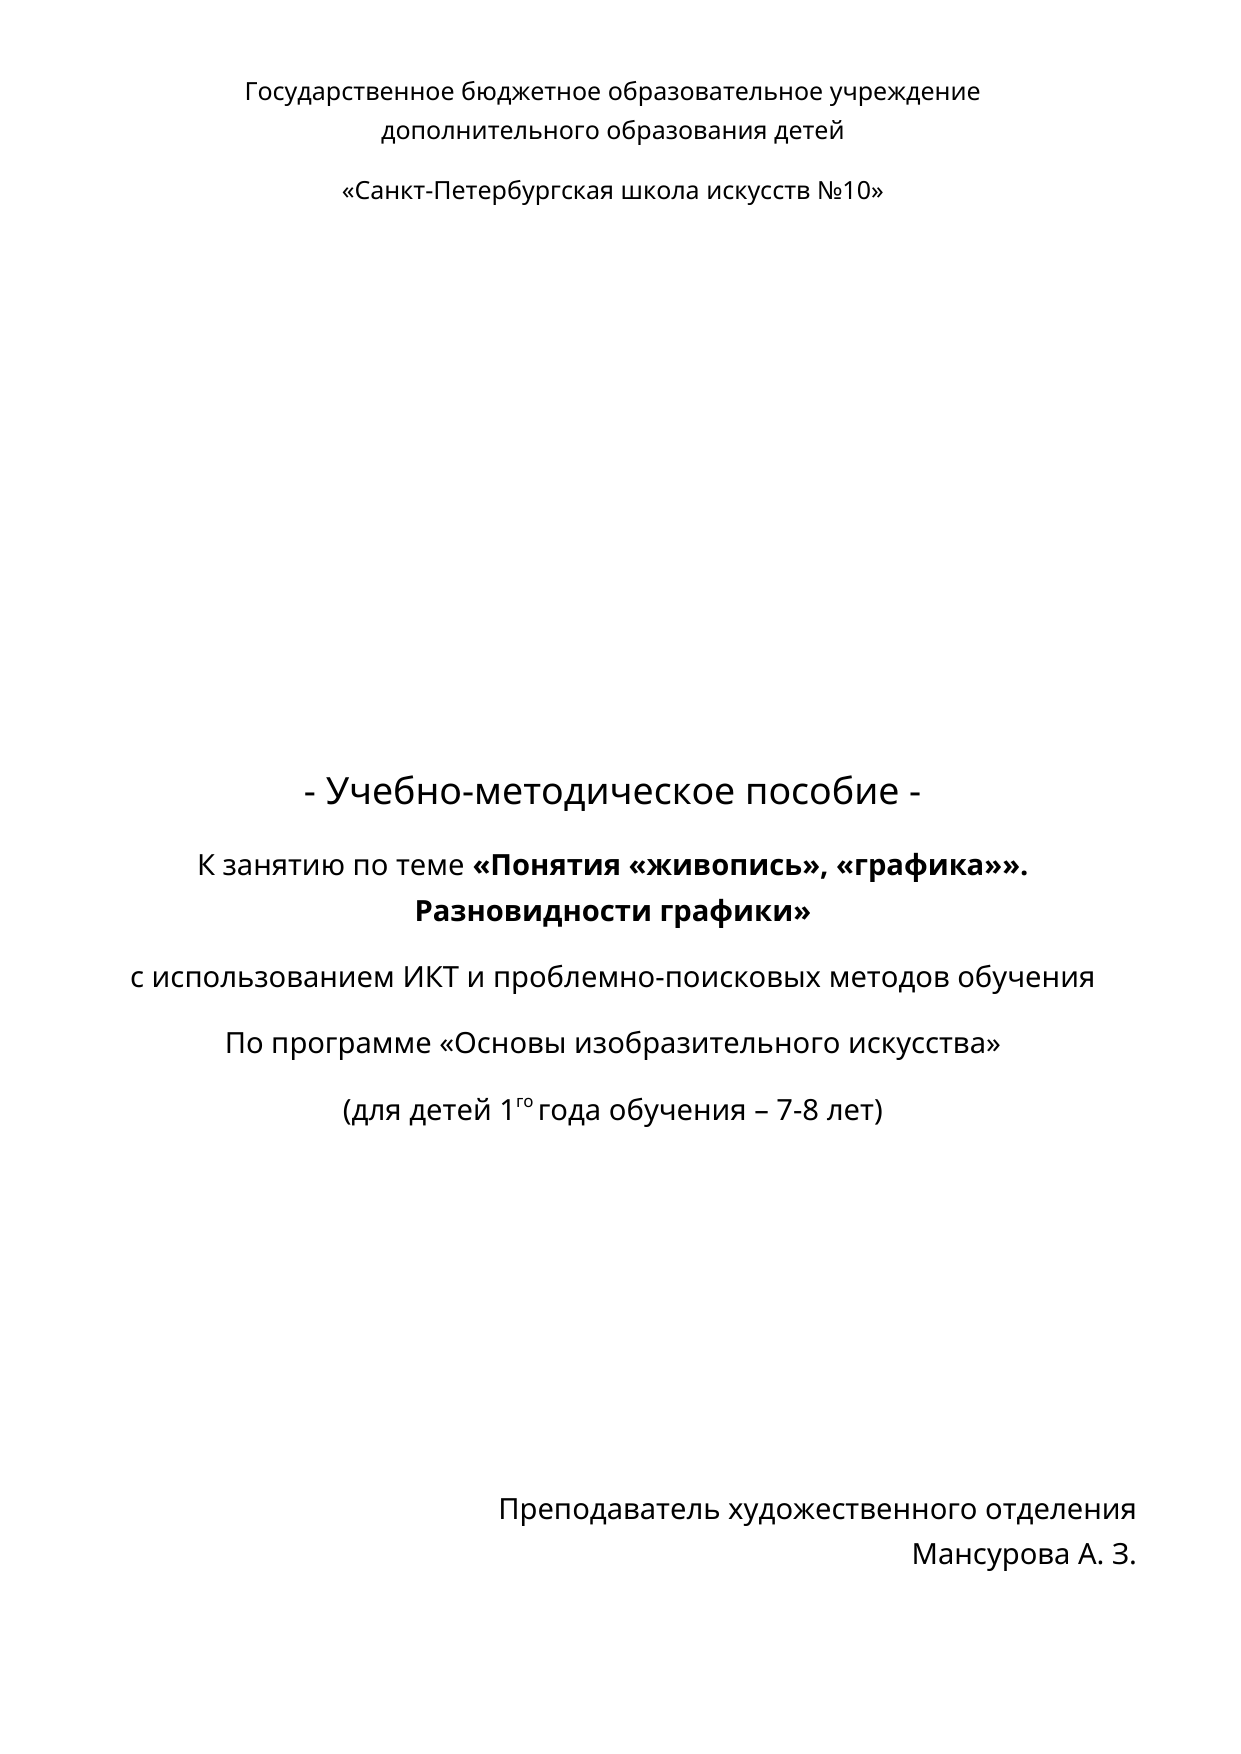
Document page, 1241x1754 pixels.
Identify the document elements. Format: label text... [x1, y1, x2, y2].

text с использованием ИКТ и проблемно-поисковых методов обучения [88, 956, 1137, 996]
text (для детей 1го года обучения – 7-8 лет) [88, 1089, 1137, 1129]
text - Учебно-методическое пособие - [88, 765, 1137, 816]
text «Санкт-Петербургская школа искусств №10» [88, 173, 1137, 207]
text По программе «Основы изобразительного искусства» [88, 1023, 1137, 1062]
text Преподаватель художественного отделения Мансурова А. З. [88, 1488, 1137, 1573]
text К занятию по теме «Понятия «живопись», «графика»». Разновидности графики» [88, 844, 1137, 929]
text Государственное бюджетное образовательное учреждение дополнительного образования детей [88, 74, 1137, 147]
